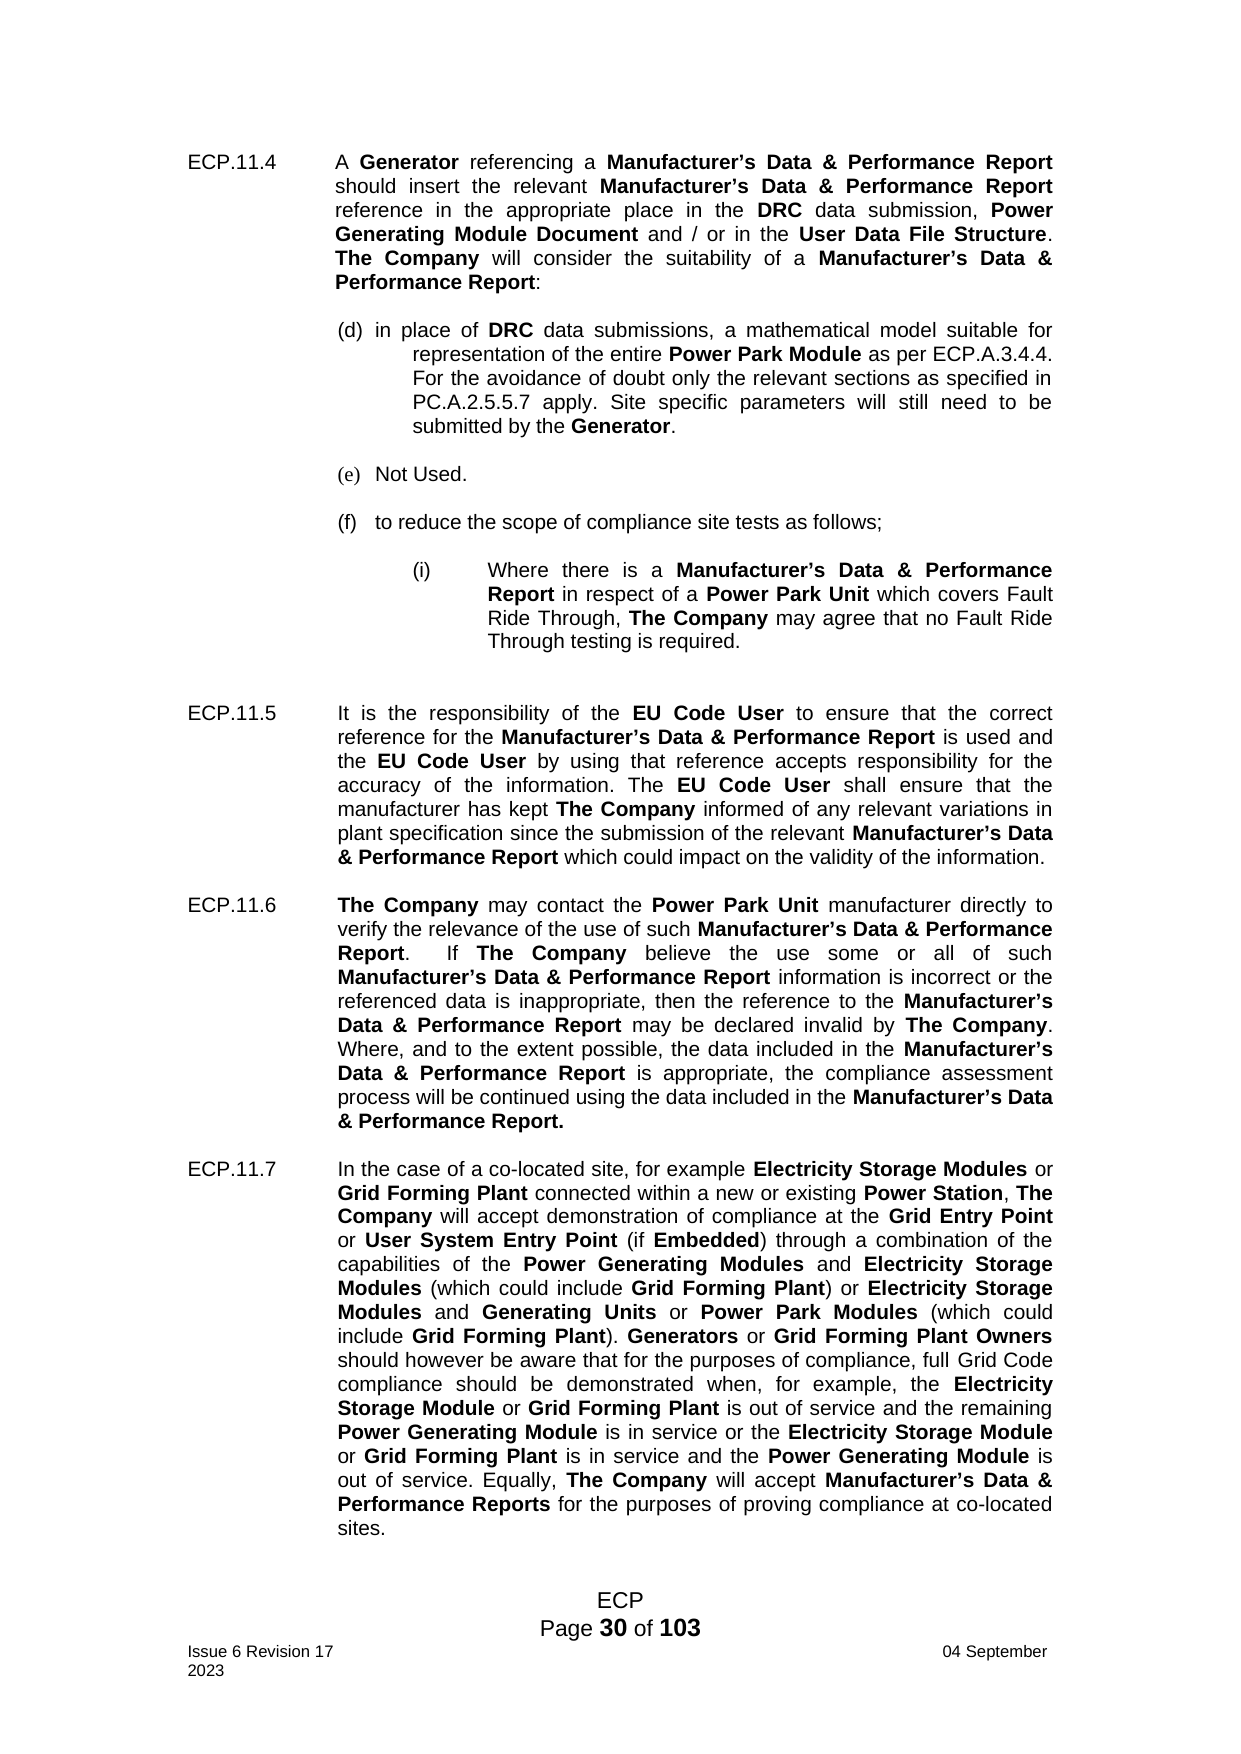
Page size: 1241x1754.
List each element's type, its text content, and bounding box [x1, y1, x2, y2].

text ECP.11.7 In the case of a co-located site, for example Electricity Storage Modules or Grid Forming Plant connected within a new or existing Power Station, The Company will accept demonstration of compliance at the Grid Entry Point or User System Entry Point (if Embedded) through a combination of the capabilities of the Power Generating Modules and Electricity Storage Modules (which could include Grid Forming Plant) or Electricity Storage Modules and Generating Units or Power Park Modules (which could include Grid Forming Plant). Generators or Grid Forming Plant Owners should however be aware that for the purposes of compliance, full Grid Code compliance should be demonstrated when, for example, the Electricity Storage Module or Grid Forming Plant is out of service and the remaining Power Generating Module is in service or the Electricity Storage Module or Grid Forming Plant is in service and the Power Generating Module is out of service. Equally, The Company will accept Manufacturer’s Data & Performance Reports for the purposes of proving compliance at co-located sites. [187, 1156, 1053, 1540]
list in place of DRC data submissions, a mathematical model suitable for representation of the entire Power Park Module as per ECP.A.3.4.4. For the avoidance of doubt only the relevant sections as specified in PC.A.2.5.5.7 apply. Site specific parameters will still need to be submitted by the Generator. [337, 318, 1053, 437]
list Not Used. [337, 461, 1053, 486]
text ECP.11.5 It is the responsibility of the EU Code User to ensure that the correct reference for the Manufacturer’s Data & Performance Report is used and the EU Code User by using that reference accepts responsibility for the accuracy of the information. The EU Code User shall ensure that the manufacturer has kept The Company informed of any relevant variations in plant specification since the submission of the relevant Manufacturer’s Data & Performance Report which could impact on the validity of the information. [187, 701, 1053, 869]
list Where there is a Manufacturer’s Data & Performance Report in respect of a Power Park Unit which covers Fault Ride Through, The Company may agree that no Fault Ride Through testing is required. [412, 557, 1053, 653]
text ECP.11.4 A Generator referencing a Manufacturer’s Data & Performance Report should insert the relevant Manufacturer’s Data & Performance Report reference in the appropriate place in the DRC data submission, Power Generating Module Document and / or in the User Data File Structure. The Company will consider the suitability of a Manufacturer’s Data & Performance Report: [187, 150, 1053, 294]
list to reduce the scope of compliance site tests as follows; [337, 509, 1053, 533]
text ECP.11.6 The Company may contact the Power Park Unit manufacturer directly to verify the relevance of the use of such Manufacturer’s Data & Performance Report. If The Company believe the use some or all of such Manufacturer’s Data & Performance Report information is incorrect or the referenced data is inappropriate, then the reference to the Manufacturer’s Data & Performance Report may be declared invalid by The Company. Where, and to the extent possible, the data included in the Manufacturer’s Data & Performance Report is appropriate, the compliance assessment process will be continued using the data included in the Manufacturer’s Data & Performance Report. [187, 893, 1053, 1132]
